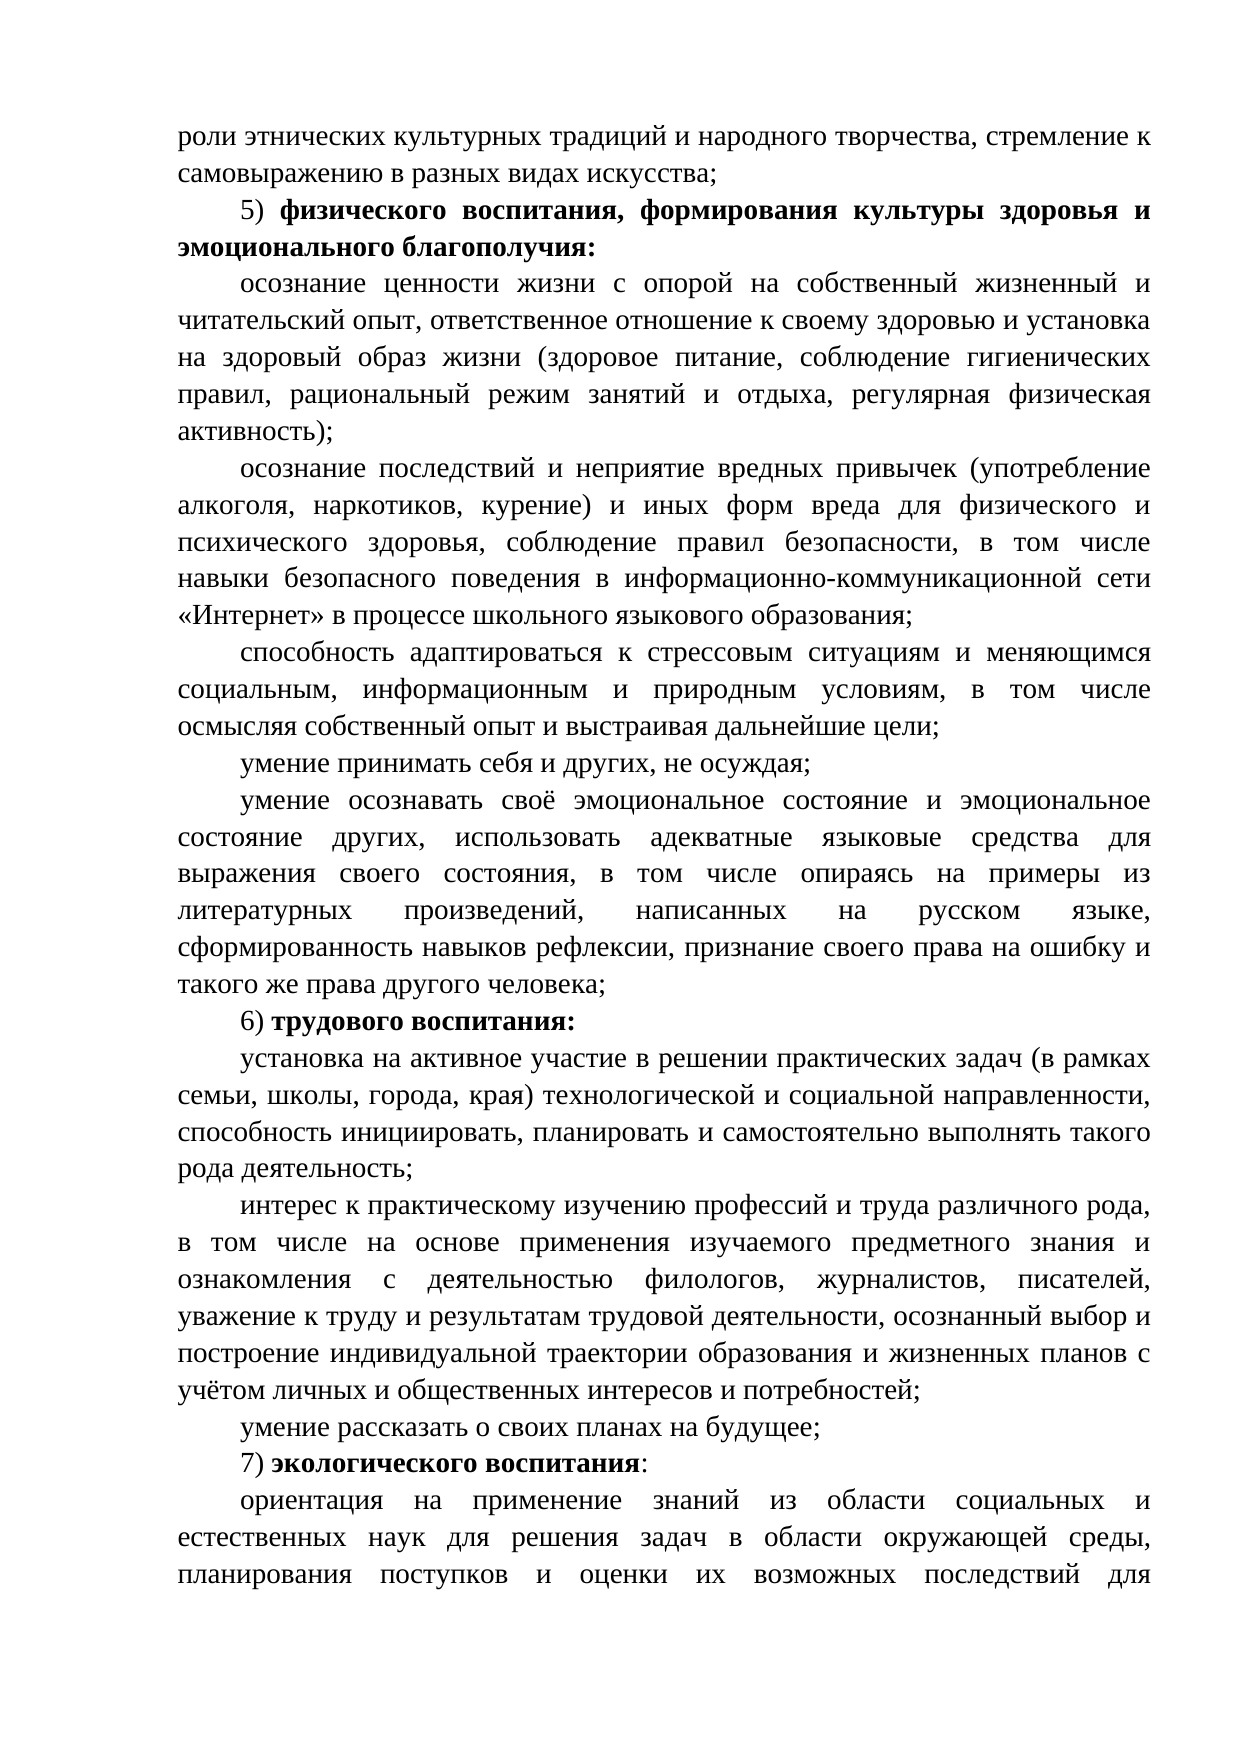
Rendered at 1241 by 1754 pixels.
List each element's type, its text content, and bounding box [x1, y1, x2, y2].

text осознание ценности жизни с опорой на собственный жизненный и читательский опыт, ответственное отношение к своему здоровью и установка на здоровый образ жизни (здоровое питание, соблюдение гигиенических правил, рациональный режим занятий и отдыха, регулярная физическая активность); [177, 266, 1152, 447]
text умение принимать себя и других, не осуждая; [177, 745, 1152, 778]
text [177, 1482, 1152, 1590]
text интерес к практическому изучению профессий и труда различного рода, в том числе на основе применения изучаемого предметного знания и ознакомления с деятельностью филологов, журналистов, писателей, уважение к труду и результатам трудовой деятельности, осознанный выбор и построение индивидуальной траектории образования и жизненных планов с учётом личных и общественных интересов и потребностей; [177, 1187, 1152, 1405]
text 5) физического воспитания, формирования культуры здоровья и эмоционального благополучия: [177, 192, 1152, 262]
text 6) трудового воспитания: [177, 1003, 1152, 1037]
text установка на активное участие в решении практических задач (в рамках семьи, школы, города, края) технологической и социальной направленности, способность инициировать, планировать и самостоятельно выполнять такого рода деятельность; [177, 1040, 1152, 1184]
text 7) экологического воспитания: [177, 1446, 1152, 1479]
text умение рассказать о своих планах на будущее; [177, 1409, 1152, 1442]
text осознание последствий и неприятие вредных привычек (употребление алкоголя, наркотиков, курение) и иных форм вреда для физического и психического здоровья, соблюдение правил безопасности, в том числе навыки безопасного поведения в информационно-коммуникационной сети «Интернет» в процессе школьного языкового образования; [177, 450, 1152, 631]
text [177, 118, 1152, 188]
text способность адаптироваться к стрессовым ситуациям и меняющимся социальным, информационным и природным условиям, в том числе осмысляя собственный опыт и выстраивая дальнейшие цели; [177, 634, 1152, 742]
text умение осознавать своё эмоциональное состояние и эмоциональное состояние других, использовать адекватные языковые средства для выражения своего состояния, в том числе опираясь на примеры из литературных произведений, написанных на русском языке, сформированность навыков рефлексии, признание своего права на ошибку и такого же права другого человека; [177, 782, 1152, 1000]
